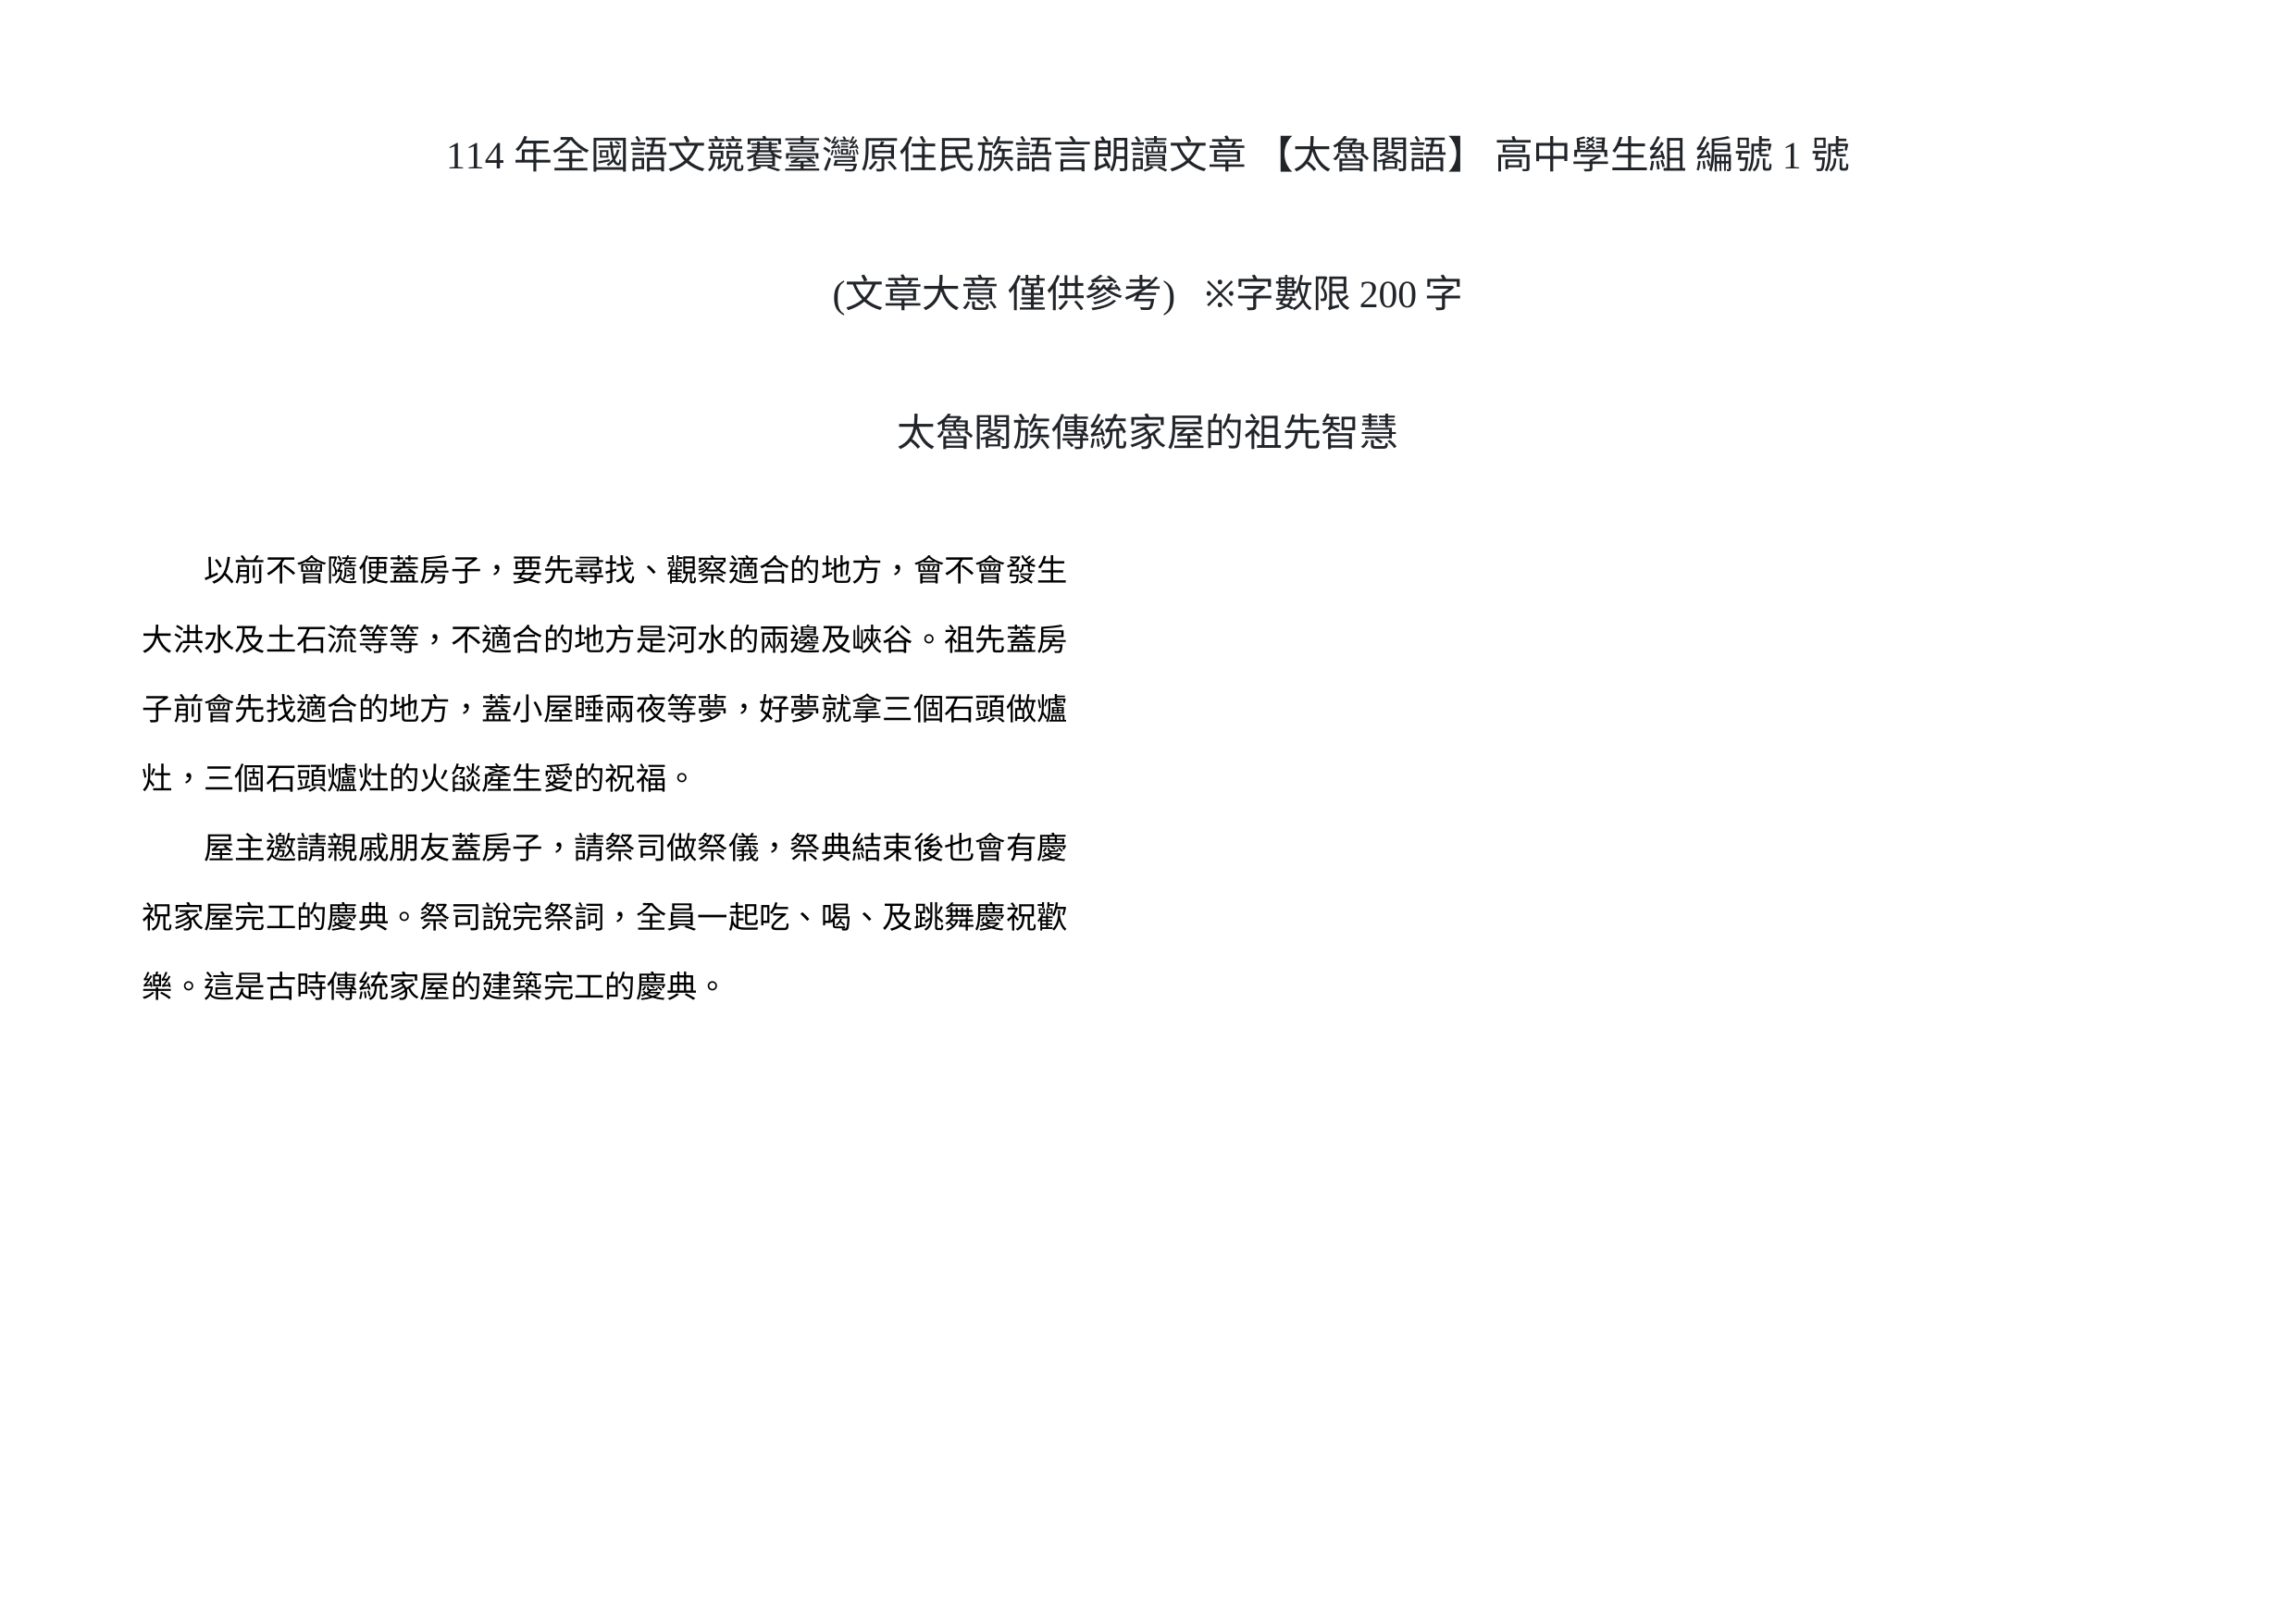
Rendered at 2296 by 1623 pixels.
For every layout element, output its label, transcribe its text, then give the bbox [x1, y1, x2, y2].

text 太魯閣族傳統家屋的祖先智慧 [142, 395, 2153, 465]
text (文章大意 僅供參考) ※字數限200字 [142, 256, 2153, 326]
text 屋主邀請親戚朋友蓋房子，請祭司做祭儀，祭典結束後也會有慶祝家屋完工的慶典。祭司說完祭詞，全員一起吃、喝、及跳舞慶祝歡樂。這是古時傳統家屋的建築完工的慶典。 [142, 812, 1090, 1020]
text 以前不會隨便蓋房子，要先尋找、觀察適合的地方，會不會發生大洪水及土石流等等，不適合的地方是河水的兩邊及峽谷。祖先蓋房子前會先找適合的地方，蓋小屋睡兩夜等夢，好夢就拿三個石頭做爐灶，三個石頭爐灶的火燄產生愛的祝福。 [142, 534, 1090, 812]
text 114 年全國語文競賽臺灣原住民族語言朗讀文章 【太魯閣語】 高中學生組 編號 1 號 [142, 118, 2153, 187]
